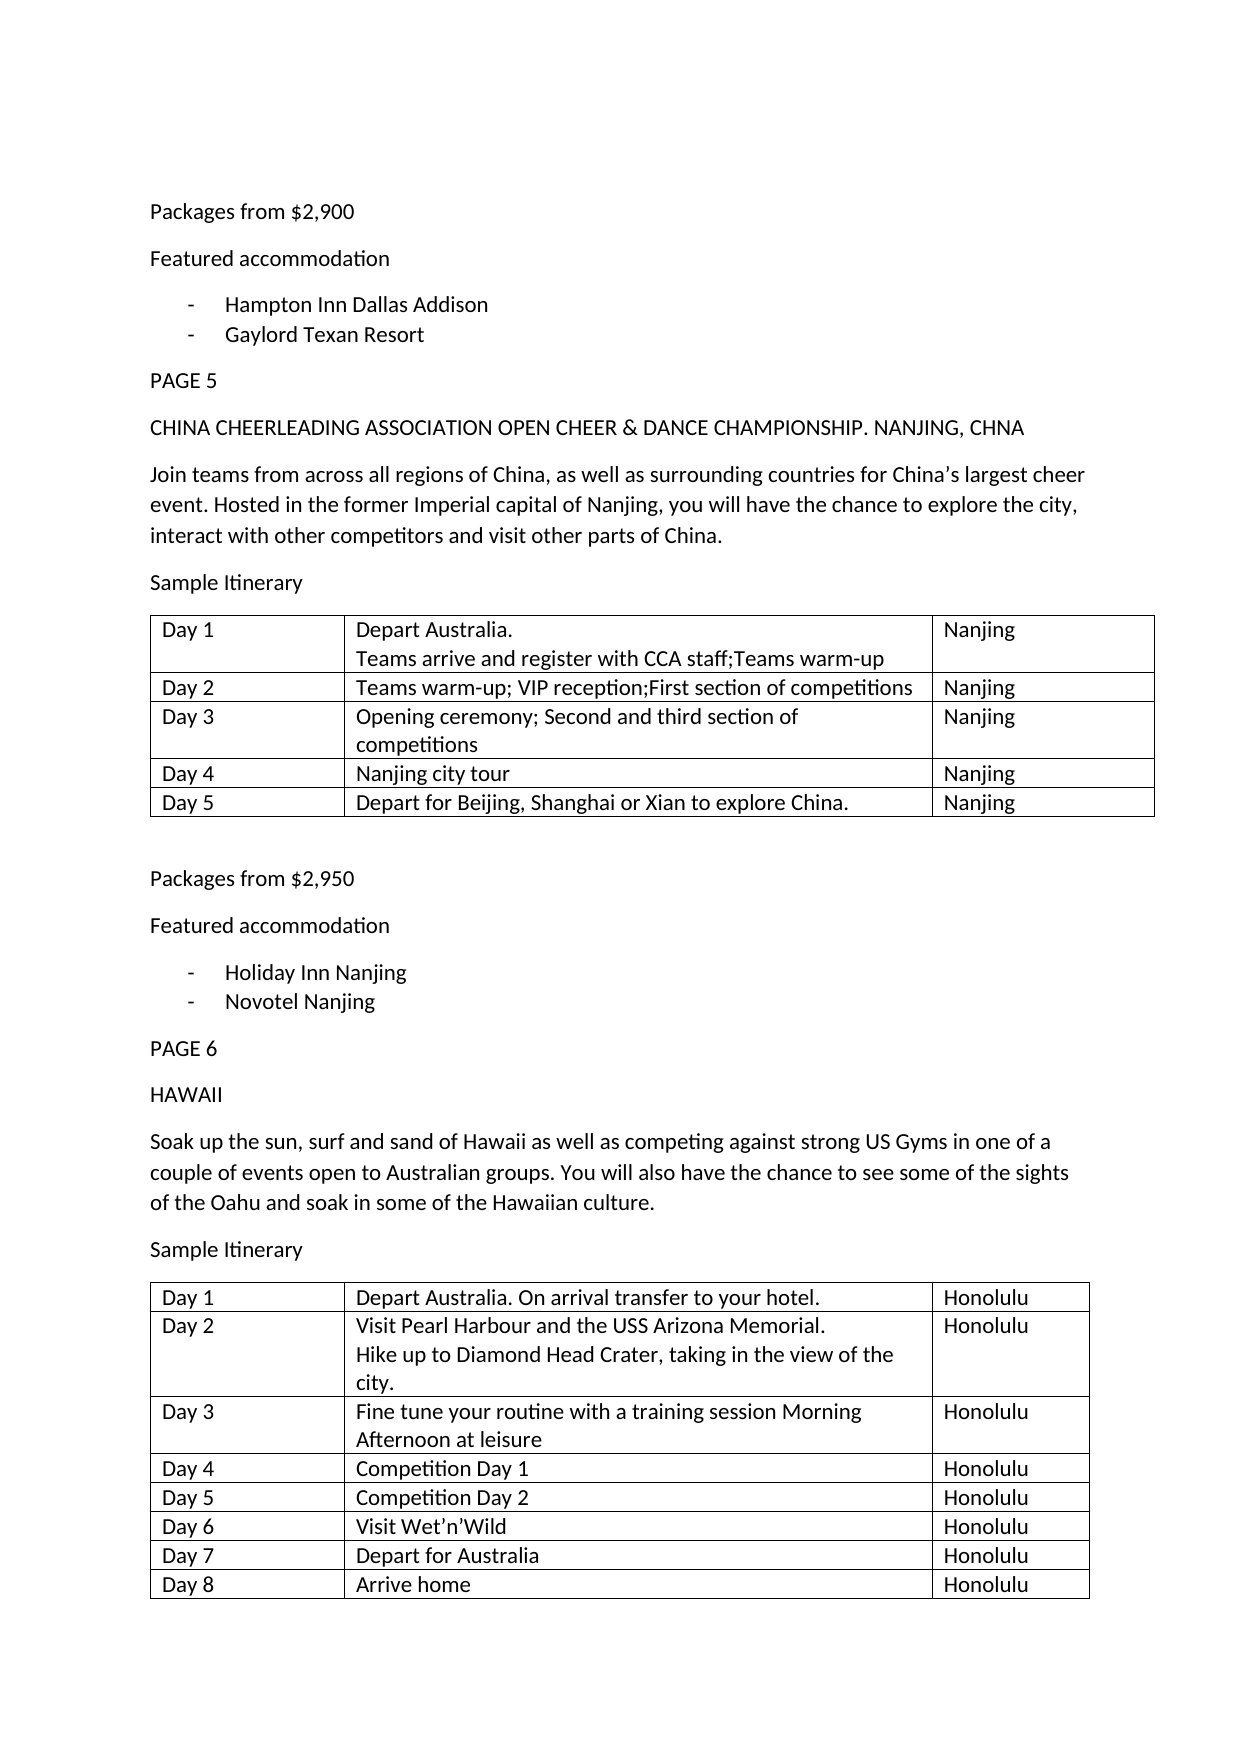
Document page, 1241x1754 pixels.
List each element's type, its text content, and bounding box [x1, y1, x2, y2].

text Sample Itinerary [150, 568, 1090, 596]
table_cell Opening ceremony; Second and third section of competitions [345, 702, 932, 758]
table_cell Day 5 [151, 1483, 344, 1511]
text Join teams from across all regions of China, as well as surrounding countries for China’s largest cheer event. Hosted in the former Imperial capital of Nanjing, you will have the chance to explore the city, interact with other competitors and visit other parts of China. [150, 460, 1090, 549]
table_cell Day 4 [151, 759, 344, 787]
table_cell Honolulu [933, 1512, 1089, 1540]
table_cell Honolulu [933, 1454, 1089, 1482]
table_cell Nanjing [933, 702, 1154, 758]
table_header Day 1 [151, 616, 344, 672]
table_cell Nanjing [933, 673, 1154, 701]
table_cell Honolulu [933, 1312, 1089, 1396]
list Hampton Inn Dallas Addison [187, 291, 1090, 319]
table_cell Visit Pearl Harbour and the USS Arizona Memorial. Hike up to Diamond Head Crater, taking in the view of the city. [345, 1312, 932, 1396]
table_header Depart Australia. Teams arrive and register with CCA staff;Teams warm-up [345, 616, 932, 672]
table_cell Day 4 [151, 1454, 344, 1482]
text Sample Itinerary [150, 1235, 1090, 1263]
list Gaylord Texan Resort [187, 320, 1090, 348]
text PAGE 5 [150, 367, 1090, 395]
table_cell Honolulu [933, 1541, 1089, 1569]
table_cell Depart for Beijing, Shanghai or Xian to explore China. [345, 788, 932, 816]
table_cell Nanjing [933, 788, 1154, 816]
table_cell Arrive home [345, 1570, 932, 1598]
table_header Day 1 [151, 1283, 344, 1311]
table_header Honolulu [933, 1283, 1089, 1311]
table_cell Teams warm-up; VIP reception;First section of competitions [345, 673, 932, 701]
text HAWAII [150, 1081, 1090, 1108]
table_header Depart Australia. On arrival transfer to your hotel. [345, 1283, 932, 1311]
table_cell Day 6 [151, 1512, 344, 1540]
list Holiday Inn Nanjing [187, 958, 1090, 986]
text Featured accommodation [150, 244, 1090, 272]
table_cell Competition Day 1 [345, 1454, 932, 1482]
table_cell Honolulu [933, 1397, 1089, 1453]
table_cell Day 2 [151, 1312, 344, 1396]
table_cell Day 5 [151, 788, 344, 816]
table_cell Day 2 [151, 673, 344, 701]
table_cell Nanjing [933, 759, 1154, 787]
table_cell Day 7 [151, 1541, 344, 1569]
table_cell Honolulu [933, 1483, 1089, 1511]
table_cell Depart for Australia [345, 1541, 932, 1569]
text Featured accommodation [150, 911, 1090, 939]
table_cell Nanjing city tour [345, 759, 932, 787]
text PAGE 6 [150, 1034, 1090, 1062]
text Packages from $2,950 [150, 864, 1090, 892]
table_cell Day 3 [151, 1397, 344, 1453]
table_cell Competition Day 2 [345, 1483, 932, 1511]
table_cell Honolulu [933, 1570, 1089, 1598]
list Novotel Nanjing [187, 987, 1090, 1015]
table_header Nanjing [933, 616, 1154, 672]
text Packages from $2,900 [150, 197, 1090, 225]
table_cell Day 8 [151, 1570, 344, 1598]
text Soak up the sun, surf and sand of Hawaii as well as competing against strong US Gyms in one of a couple of events open to Australian groups. You will also have the chance to see some of the sights of the Oahu and soak in some of the Hawaiian culture. [150, 1127, 1090, 1216]
table_cell Fine tune your routine with a training session Morning Afternoon at leisure [345, 1397, 932, 1453]
table_cell Day 3 [151, 702, 344, 758]
text CHINA CHEERLEADING ASSOCIATION OPEN CHEER & DANCE CHAMPIONSHIP. NANJING, CHNA [150, 413, 1090, 442]
table_cell Visit Wet’n’Wild [345, 1512, 932, 1540]
